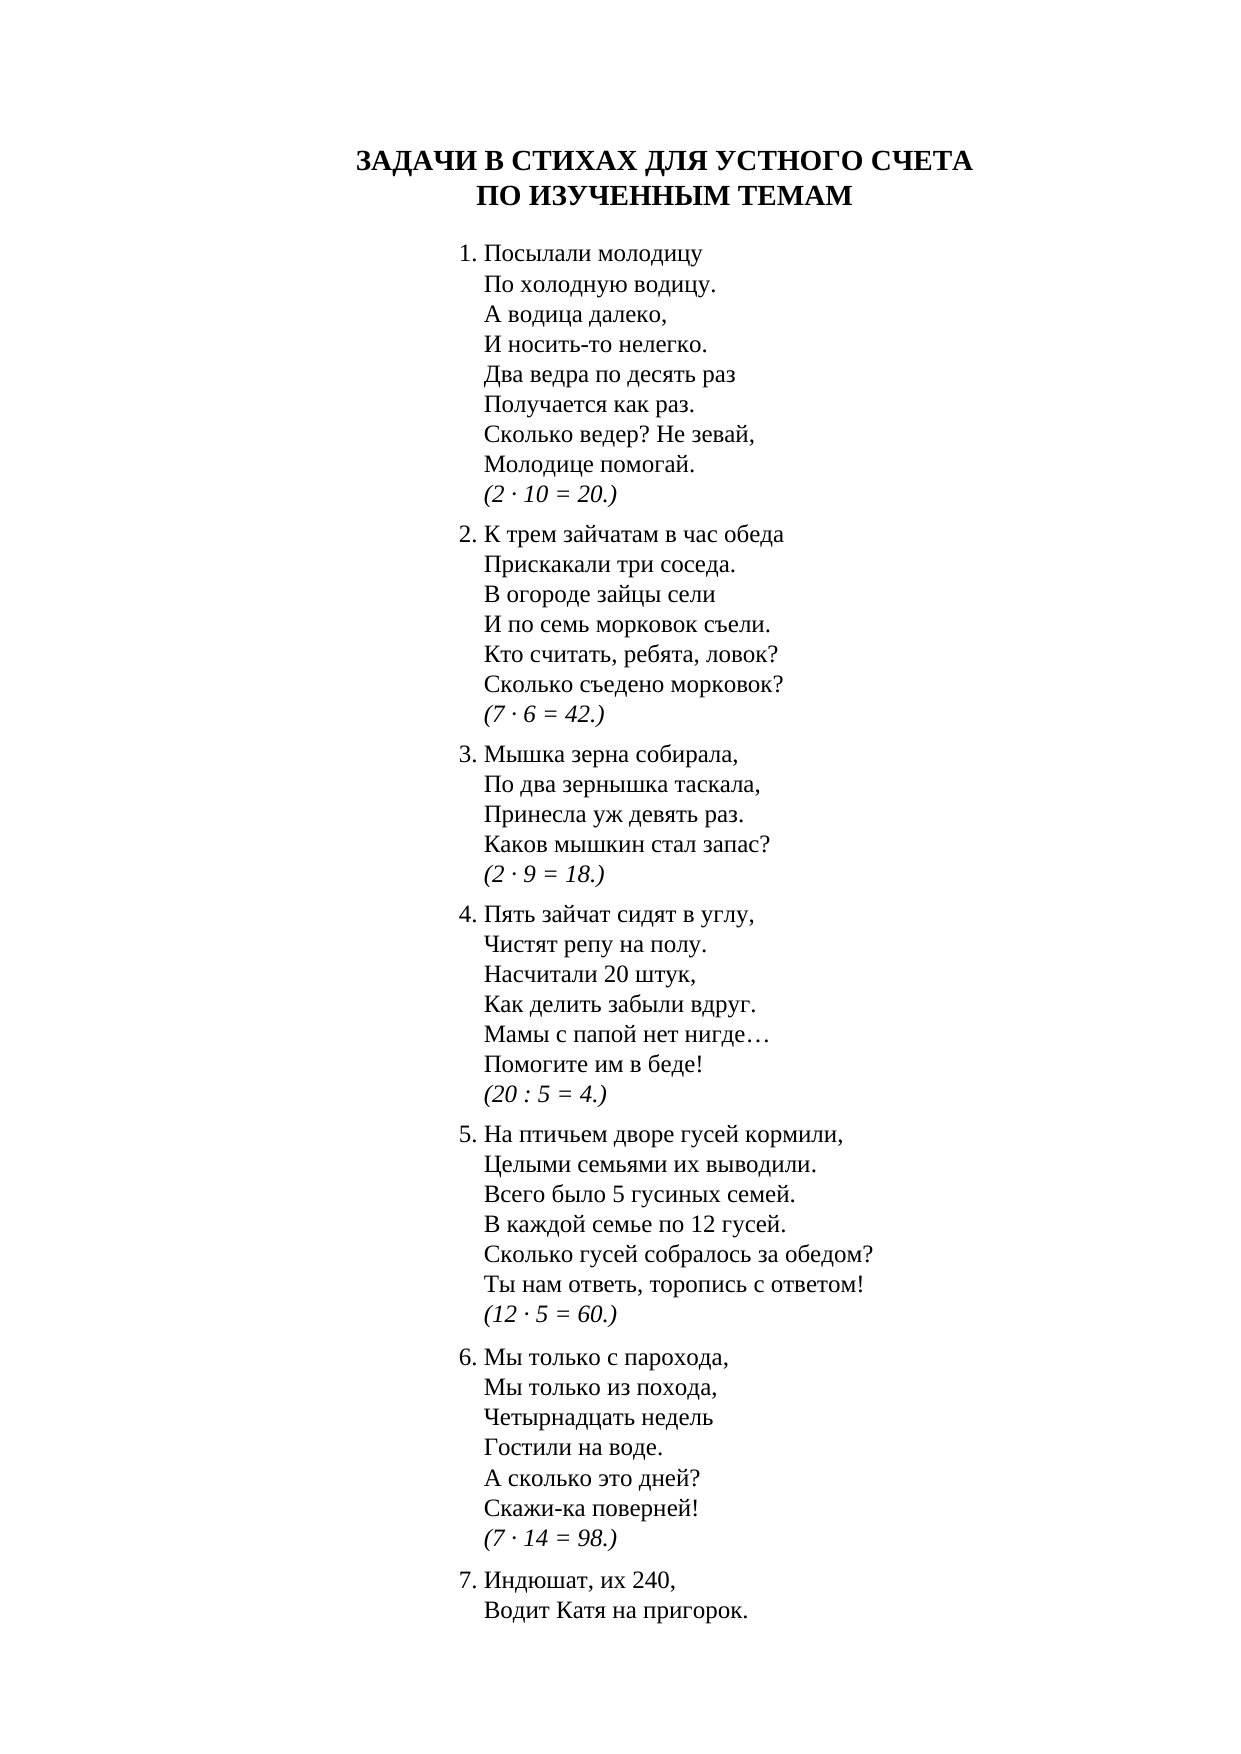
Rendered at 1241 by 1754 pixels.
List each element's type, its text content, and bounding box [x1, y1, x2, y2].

text Сколько гусей собралось за обедом? [177, 1239, 1152, 1268]
text Прискакали три соседа. [177, 549, 1152, 578]
text 1. Посылали молодицу [177, 238, 1152, 267]
text Скажи-ка поверней! [177, 1493, 1152, 1521]
text (7 · 14 = 98.) [177, 1523, 1152, 1552]
text Сколько съедено морковок? [177, 669, 1152, 698]
text 4. Пять зайчат сидят в углу, [177, 899, 1152, 928]
text В каждой семье по 12 гусей. [177, 1209, 1152, 1238]
text По холодную водицу. [177, 269, 1152, 297]
text Принесла уж девять раз. [177, 799, 1152, 828]
text Всего было 5 гусиных семей. [177, 1179, 1152, 1208]
text 6. Мы только с парохода, [177, 1342, 1152, 1371]
text 3. Мышка зерна собирала, [177, 739, 1152, 768]
text Насчитали 20 штук, [177, 959, 1152, 988]
text Задачи в стихах для устного счета по изученным темам [177, 143, 1152, 212]
text Чистят репу на полу. [177, 929, 1152, 958]
text Мамы с папой нет нигде… [177, 1019, 1152, 1048]
text А водица далеко, [177, 299, 1152, 327]
text И по семь морковок съели. [177, 609, 1152, 638]
text Помогите им в беде! [177, 1049, 1152, 1078]
text Сколько ведер? Не зевай, [177, 419, 1152, 448]
text Водит Катя на пригорок. [177, 1596, 1152, 1624]
text По два зернышка таскала, [177, 769, 1152, 798]
text Четырнадцать недель [177, 1402, 1152, 1431]
text Как делить забыли вдруг. [177, 989, 1152, 1018]
text (20 : 5 = 4.) [177, 1079, 1152, 1108]
text Молодице помогай. [177, 449, 1152, 478]
text Гостили на воде. [177, 1432, 1152, 1461]
text Мы только из похода, [177, 1372, 1152, 1401]
text (2 · 10 = 20.) [177, 479, 1152, 508]
text И носить-то нелегко. [177, 329, 1152, 358]
text Кто считать, ребята, ловок? [177, 639, 1152, 668]
text Целыми семьями их выводили. [177, 1149, 1152, 1178]
text Каков мышкин стал запас? [177, 829, 1152, 858]
text В огороде зайцы сели [177, 579, 1152, 608]
text 5. На птичьем дворе гусей кормили, [177, 1119, 1152, 1148]
text 7. Индюшат, их 240, [177, 1565, 1152, 1594]
text (12 · 5 = 60.) [177, 1299, 1152, 1328]
text 2. К трем зайчатам в час обеда [177, 519, 1152, 548]
text Два ведра по десять раз [177, 359, 1152, 388]
text (7 · 6 = 42.) [177, 699, 1152, 728]
text Ты нам ответь, торопись с ответом! [177, 1269, 1152, 1298]
text Получается как раз. [177, 389, 1152, 418]
text А сколько это дней? [177, 1463, 1152, 1491]
text (2 · 9 = 18.) [177, 859, 1152, 888]
